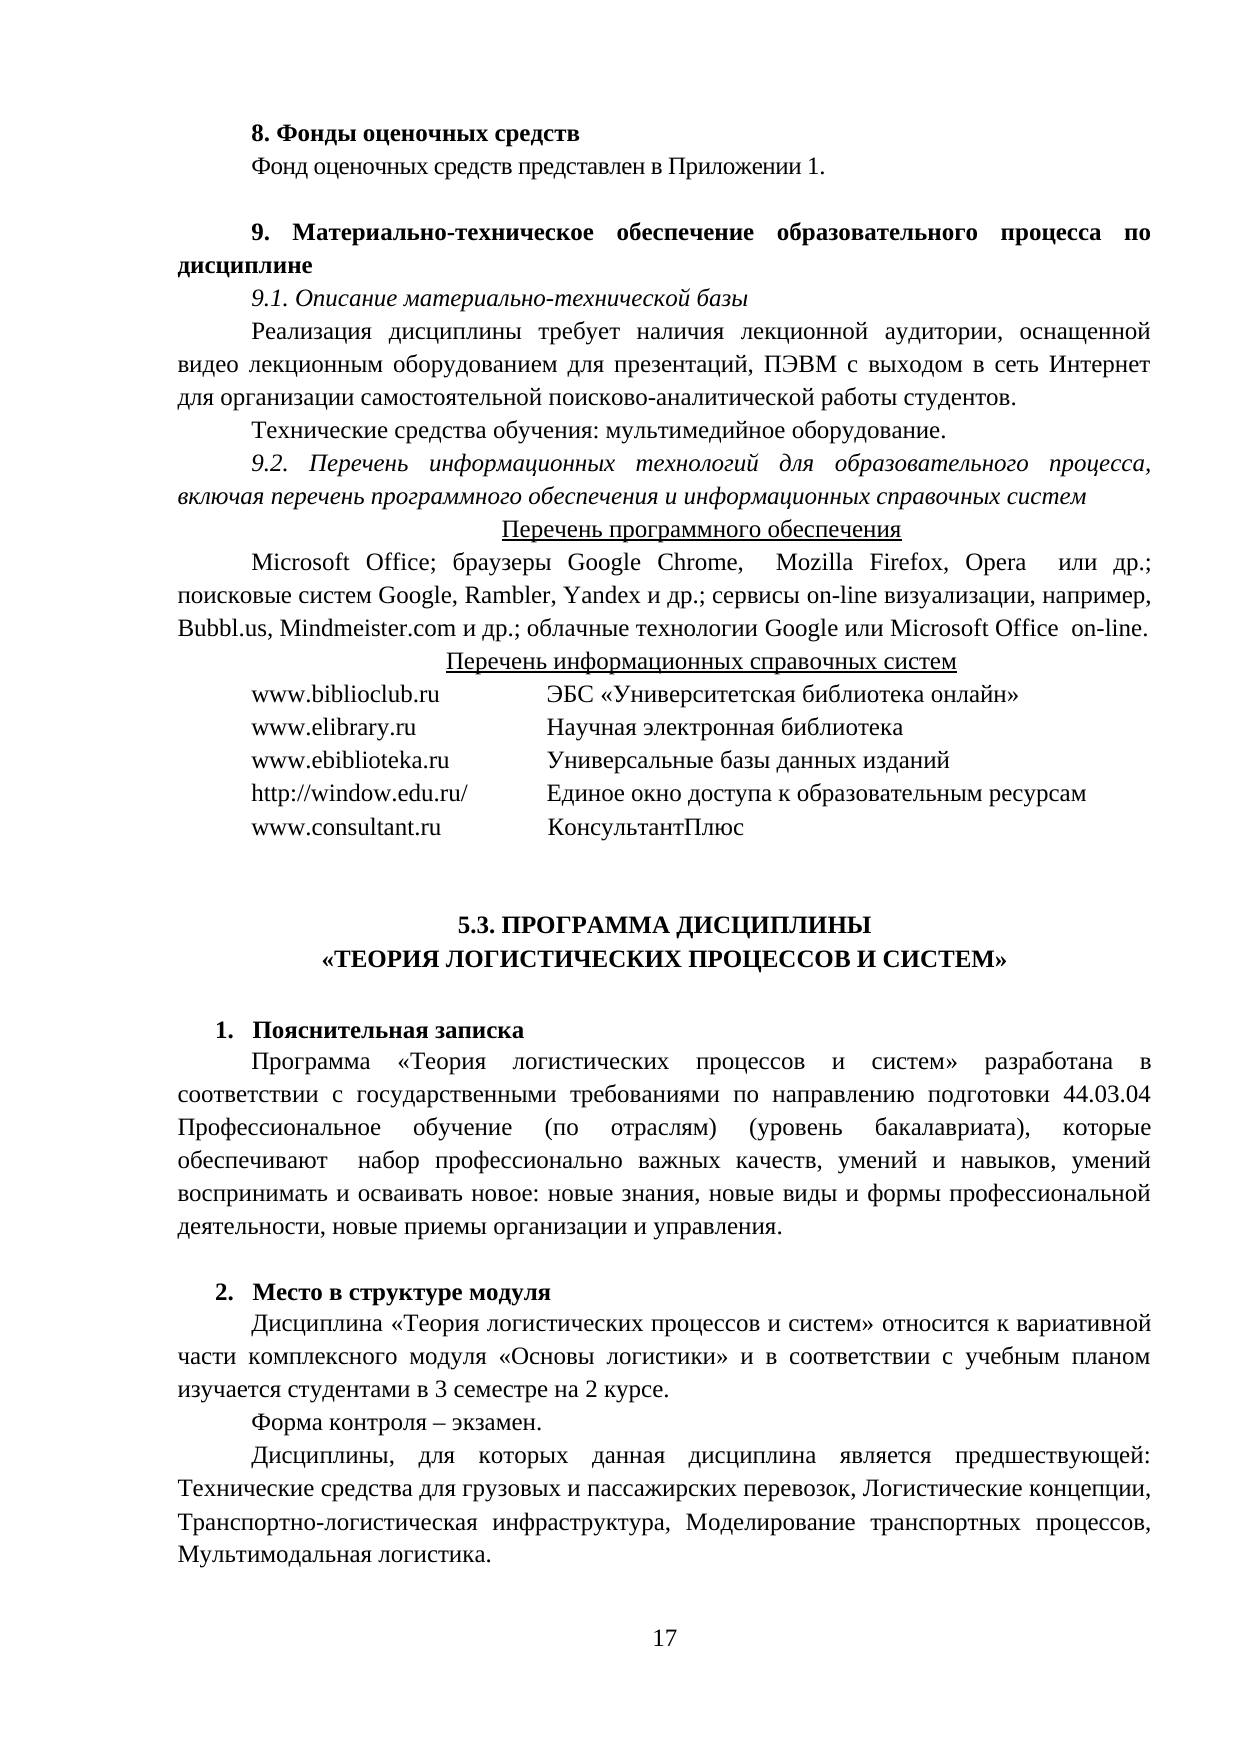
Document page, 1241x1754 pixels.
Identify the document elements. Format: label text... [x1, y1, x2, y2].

text Технические средства обучения: мультимедийное оборудование. [177, 415, 1152, 444]
text www.elibrary.ru Научная электронная библиотека [177, 712, 1152, 741]
text «ТЕОРИЯ ЛОГИСТИЧЕСКИХ ПРОЦЕССОВ И СИСТЕМ» [177, 944, 1152, 972]
text 8. Фонды оценочных средств [177, 118, 1152, 147]
text Программа «Теория логистических процессов и систем» разработана в соответствии с государственными требованиями по направлению подготовки 44.03.04 Профессиональное обучение (по отраслям) (уровень бакалавриата), которые обеспечивают набор профессионально важных качеств, умений и навыков, умений воспринимать и осваивать новое: новые знания, новые виды и формы профессиональной деятельности, новые приемы организации и управления. [177, 1046, 1152, 1240]
text Перечень информационных справочных систем [177, 646, 1152, 675]
text www.ebiblioteka.ru Универсальные базы данных изданий [177, 746, 1152, 774]
text Дисциплины, для которых данная дисциплина является предшествующей: Технические средства для грузовых и пассажирских перевозок, Логистические концепции, Транспортно-логистическая инфраструктура, Моделирование транспортных процессов, Мультимодальная логистика. [177, 1441, 1152, 1568]
text www.biblioclub.ru ЭБС «Университетская библиотека онлайн» [177, 679, 1152, 708]
text Дисциплина «Теория логистических процессов и систем» относится к вариативной части комплексного модуля «Основы логистики» и в соответствии с учебным планом изучается студентами в 3 семестре на 2 курсе. [177, 1308, 1152, 1403]
text 9. Материально-техническое обеспечение образовательного процесса по дисциплине [177, 217, 1152, 279]
text www.consultant.ru КонсультантПлюс [177, 812, 1152, 840]
text 9.2. Перечень информационных технологий для образовательного процесса, включая перечень программного обеспечения и информационных справочных систем [177, 448, 1152, 510]
list Пояснительная записка [215, 1015, 1152, 1044]
text Форма контроля – экзамен. [177, 1407, 1152, 1436]
text Реализация дисциплины требует наличия лекционной аудитории, оснащенной видео лекционным оборудованием для презентаций, ПЭВМ с выходом в сеть Интернет для организации самостоятельной поисково-аналитической работы студентов. [177, 316, 1152, 411]
text Перечень программного обеспечения [177, 514, 1152, 543]
text 5.3. ПРОГРАММА ДИСЦИПЛИНЫ [177, 911, 1152, 939]
text Microsoft Office; браузеры Google Chrome, Mozilla Firefox, Opera или др.; поисковые систем Google, Rambler, Yandex и др.; сервисы on-line визуализации, например, Bubbl.us, Mindmeister.com и др.; облачные технологии Google или Microsoft Office on-line. [177, 547, 1152, 642]
text http://window.edu.ru/ Единое окно доступа к образовательным ресурсам [177, 778, 1152, 807]
list Место в структуре модуля [215, 1277, 1152, 1306]
text 9.1. Описание материально-технической базы [177, 283, 1152, 312]
text Фонд оценочных средств представлен в Приложении 1. [177, 151, 1152, 180]
